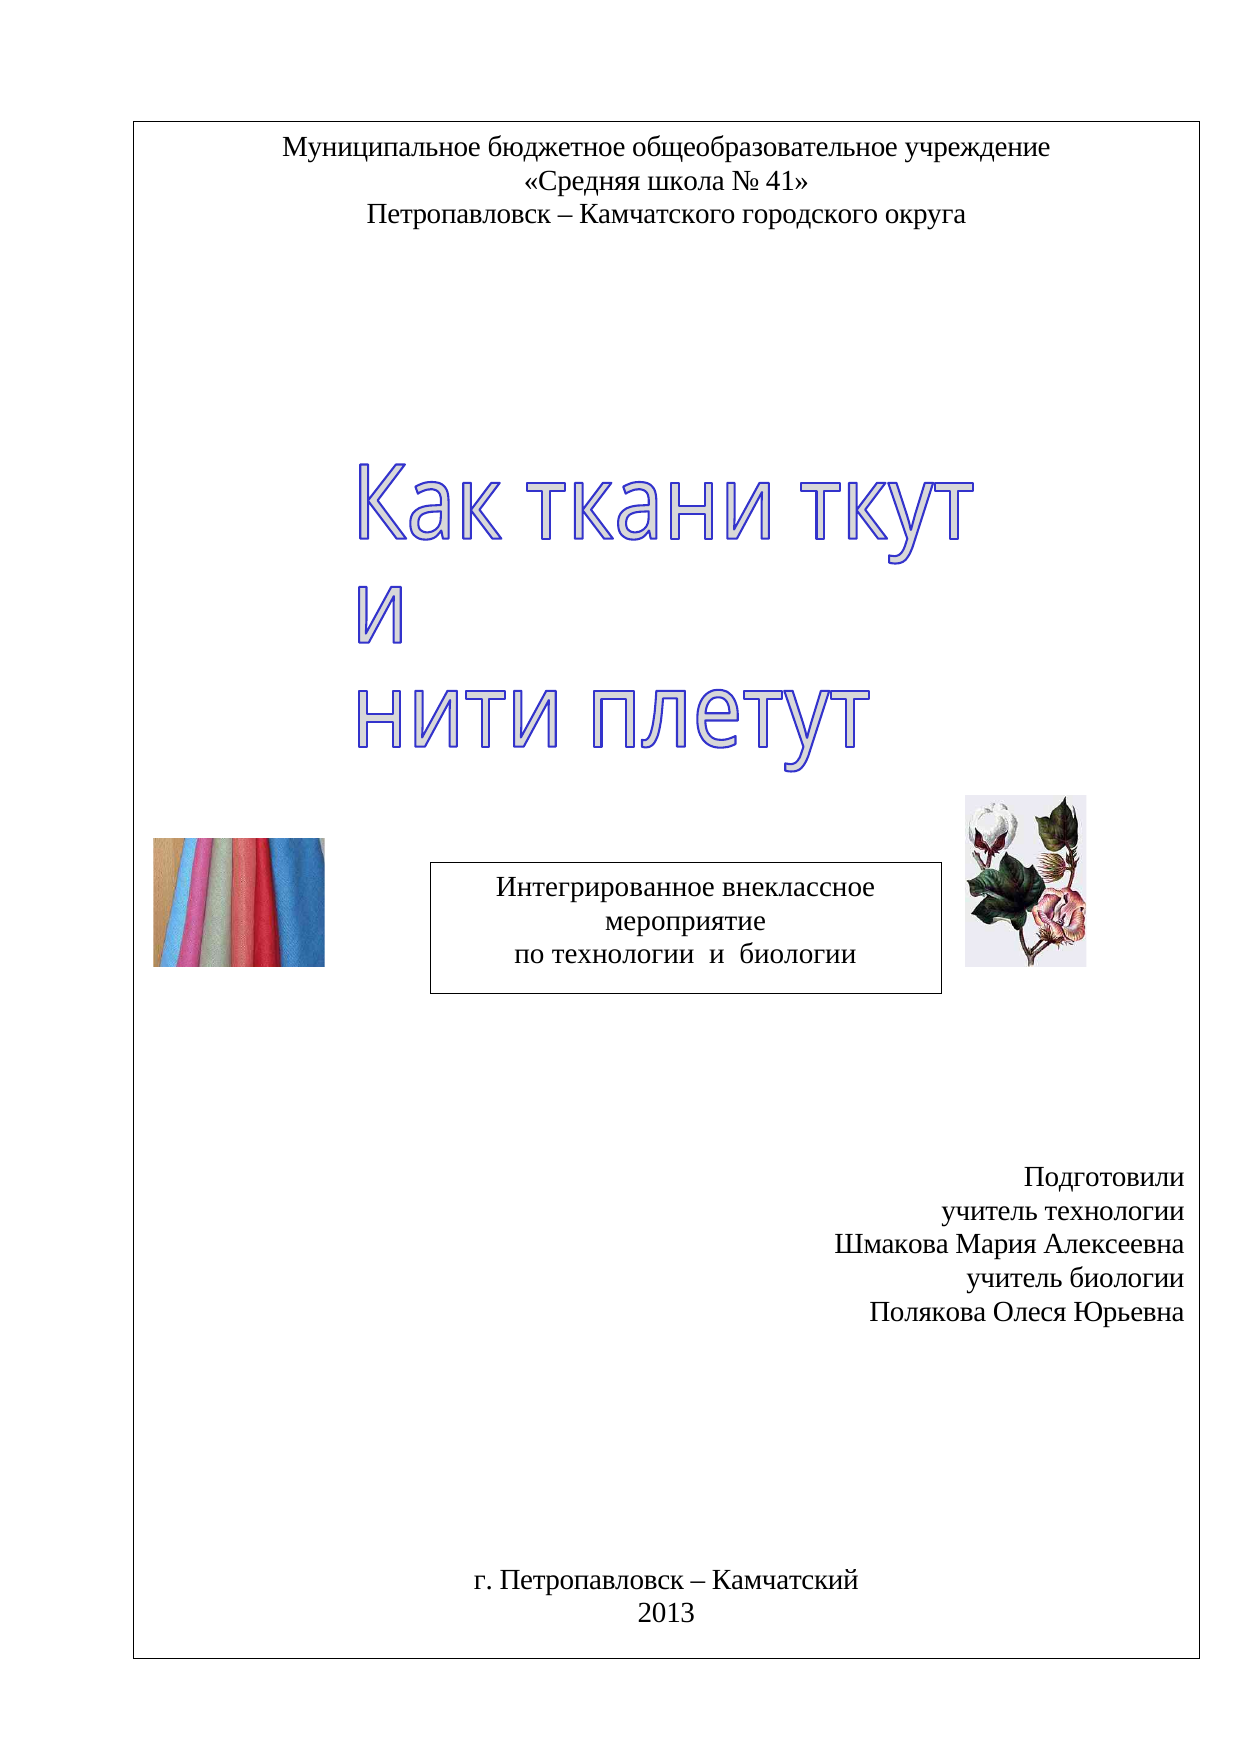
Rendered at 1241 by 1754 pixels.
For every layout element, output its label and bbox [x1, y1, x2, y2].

picture [153, 838, 325, 967]
picture [965, 795, 1087, 967]
